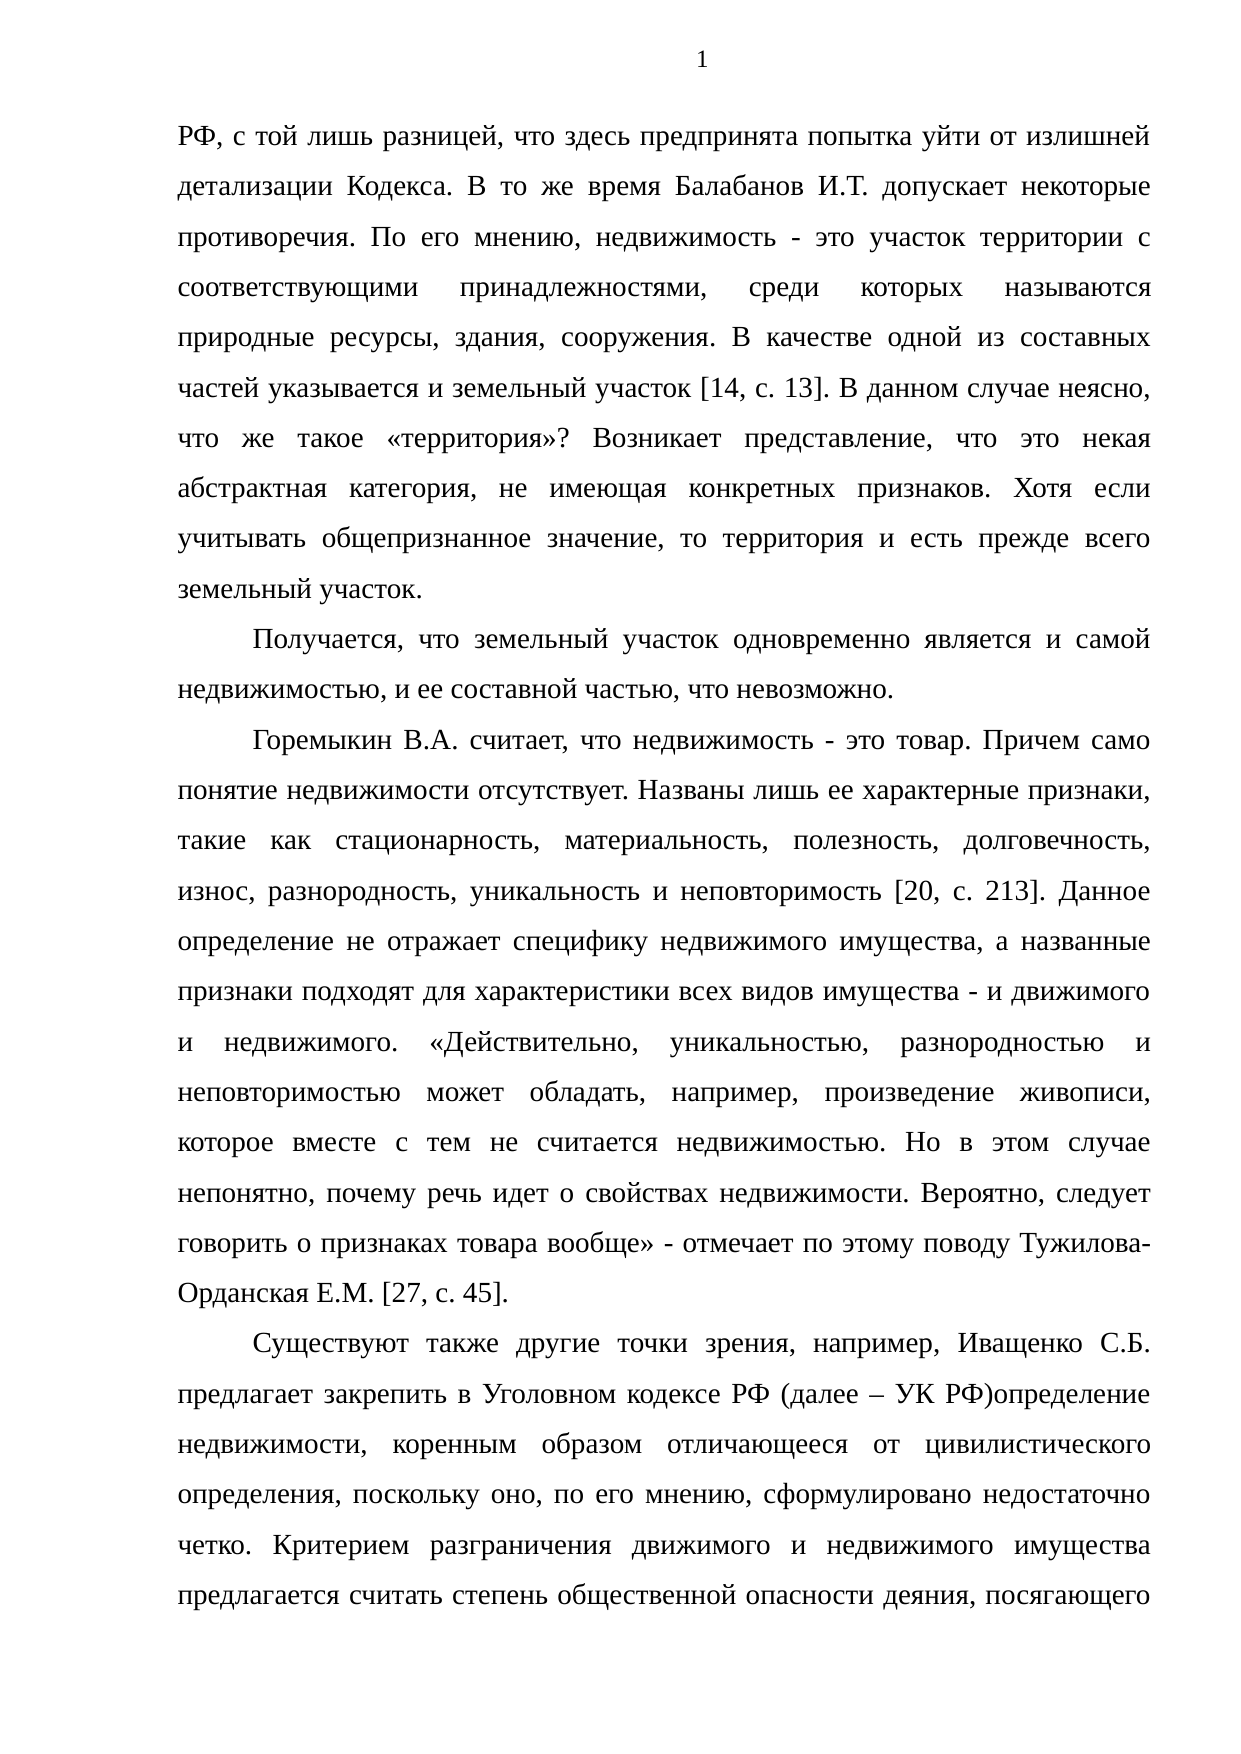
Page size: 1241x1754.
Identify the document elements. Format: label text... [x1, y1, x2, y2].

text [177, 1326, 1152, 1611]
text Горемыкин В.А. считает, что недвижимость - это товар. Причем само понятие недвижимости отсутствует. Названы лишь ее характерные признаки, такие как стационарность, материальность, полезность, долговечность, износ, разнородность, уникальность и неповторимость [20, с. 213]. Данное определение не отражает специфику недвижимого имущества, а названные признаки подходят для характеристики всех видов имущества - и движимого и недвижимого. «Действительно, уникальностью, разнородностью и неповторимостью может обладать, например, произведение живописи, которое вместе с тем не считается недвижимостью. Но в этом случае непонятно, почему речь идет о свойствах недвижимости. Вероятно, следует говорить о признаках товара вообще» - отмечает по этому поводу Тужилова-Орданская Е.М. [27, с. 45]. [177, 722, 1152, 1309]
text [177, 118, 1152, 604]
text Получается, что земельный участок одновременно является и самой недвижимостью, и ее составной частью, что невозможно. [177, 621, 1152, 705]
